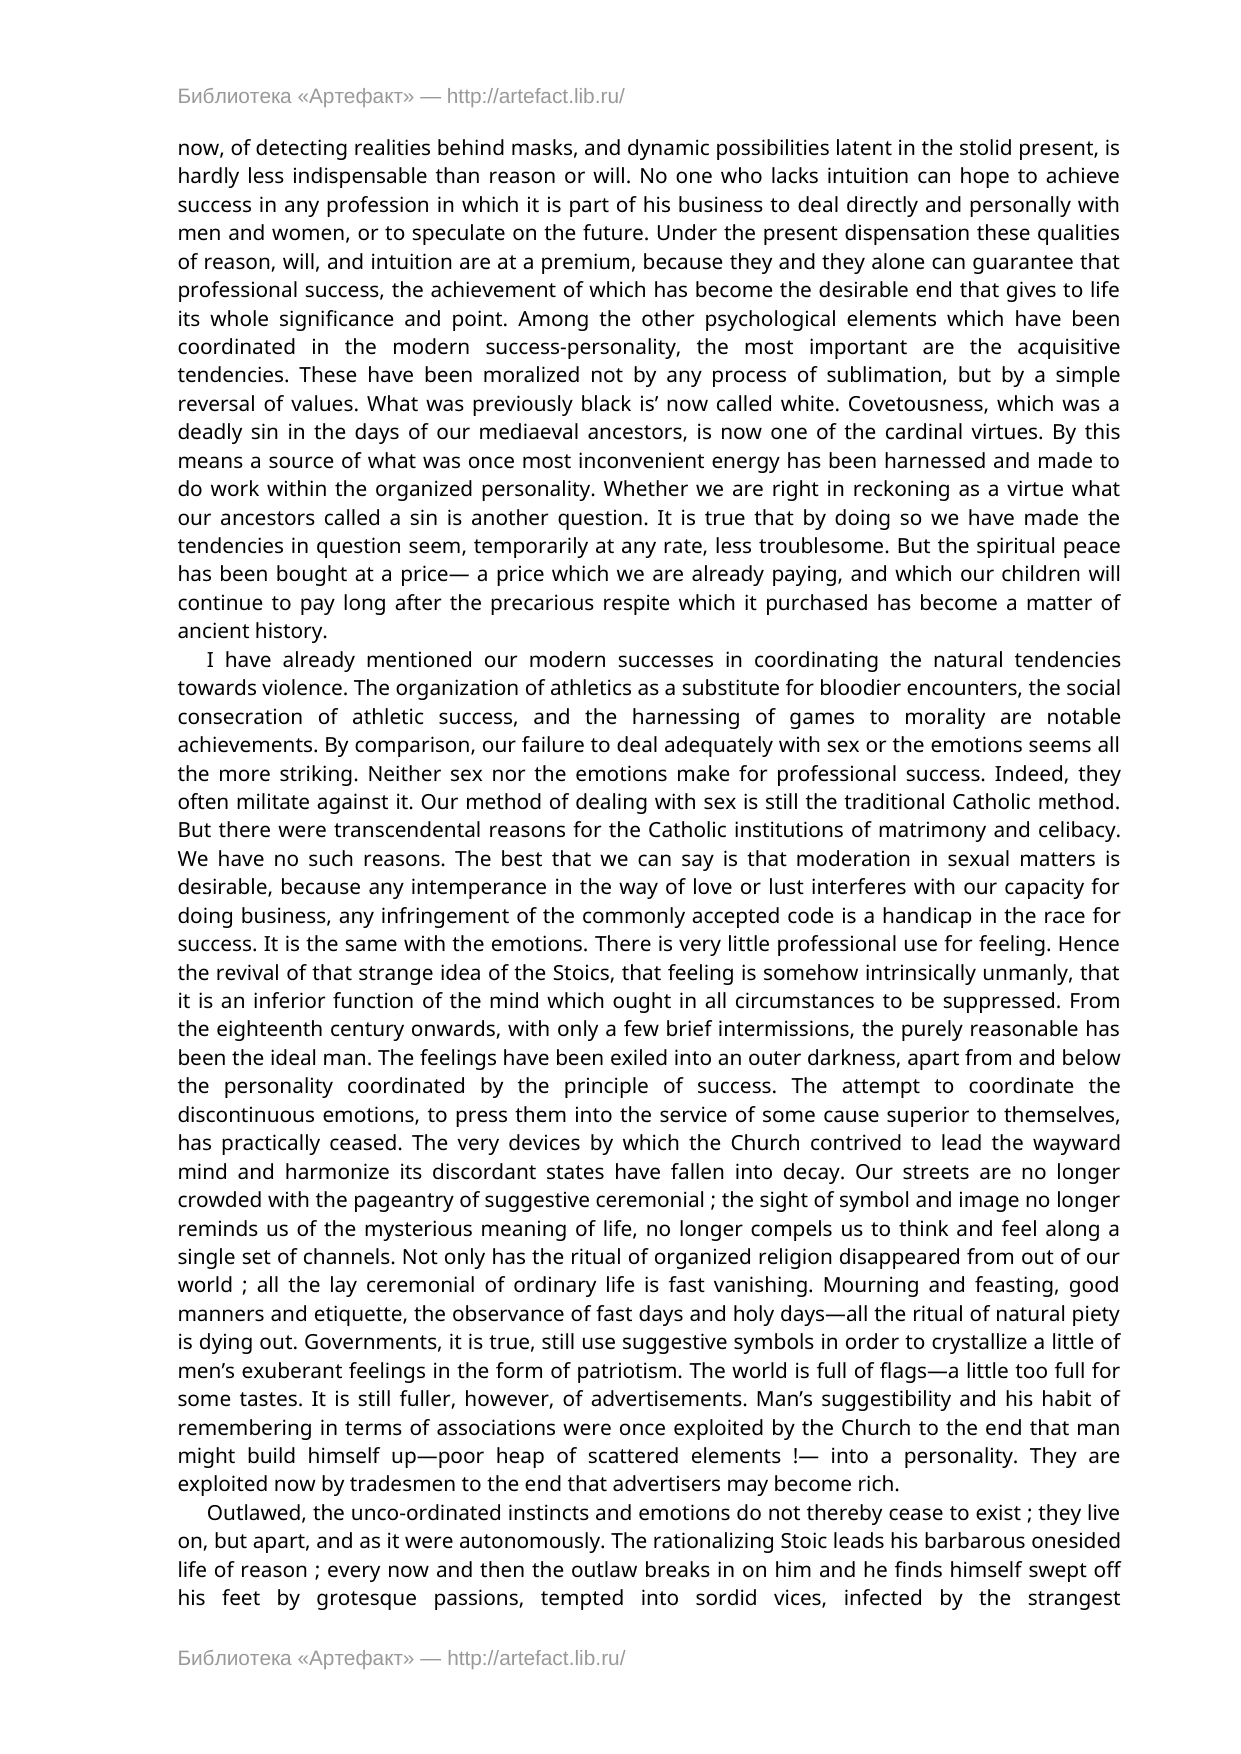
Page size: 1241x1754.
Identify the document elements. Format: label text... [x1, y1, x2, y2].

text I have already mentioned our modern successes in coordinating the natural tendencies towards violence. The organization of athletics as a substitute for bloodier encounters, the social consecration of athletic success, and the harnessing of games to morality are notable achievements. By comparison, our failure to deal adequately with sex or the emotions seems all the more striking. Neither sex nor the emotions make for professional success. Indeed, they often militate against it. Our method of dealing with sex is still the traditional Catholic method. But there were transcendental reasons for the Catholic institutions of matrimony and celibacy. We have no such reasons. The best that we can say is that moderation in sexual matters is desirable, because any intemperance in the way of love or lust interferes with our capacity for doing business, any infringement of the commonly accepted code is a handicap in the race for success. It is the same with the emotions. There is very little professional use for feeling. Hence the revival of that strange idea of the Stoics, that feeling is somehow intrinsically unmanly, that it is an inferior function of the mind which ought in all circumstances to be suppressed. From the eighteenth century onwards, with only a few brief intermissions, the purely reasonable has been the ideal man. The feelings have been exiled into an outer darkness, apart from and below the personality coordinated by the principle of success. The attempt to coordinate the discontinuous emotions, to press them into the service of some cause superior to themselves, has practically ceased. The very devices by which the Church contrived to lead the wayward mind and harmonize its discordant states have fallen into decay. Our streets are no longer crowded with the pageantry of suggestive ceremonial ; the sight of symbol and image no longer reminds us of the mysterious meaning of life, no longer compels us to think and feel along a single set of channels. Not only has the ritual of organized religion disappeared from out of our world ; all the lay ceremonial of ordinary life is fast vanishing. Mourning and feasting, good manners and etiquette, the observance of fast days and holy days—all the ritual of natural piety is dying out. Governments, it is true, still use suggestive symbols in order to crystallize a little of men’s exuberant feelings in the form of patriotism. The world is full of flags—a little too full for some tastes. It is still fuller, however, of advertisements. Man’s suggestibility and his habit of remembering in terms of associations were once exploited by the Church to the end that man might build himself up—poor heap of scattered elements !— into a personality. They are exploited now by tradesmen to the end that advertisers may become rich. [177, 645, 1122, 1498]
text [177, 133, 1122, 645]
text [177, 1498, 1122, 1612]
